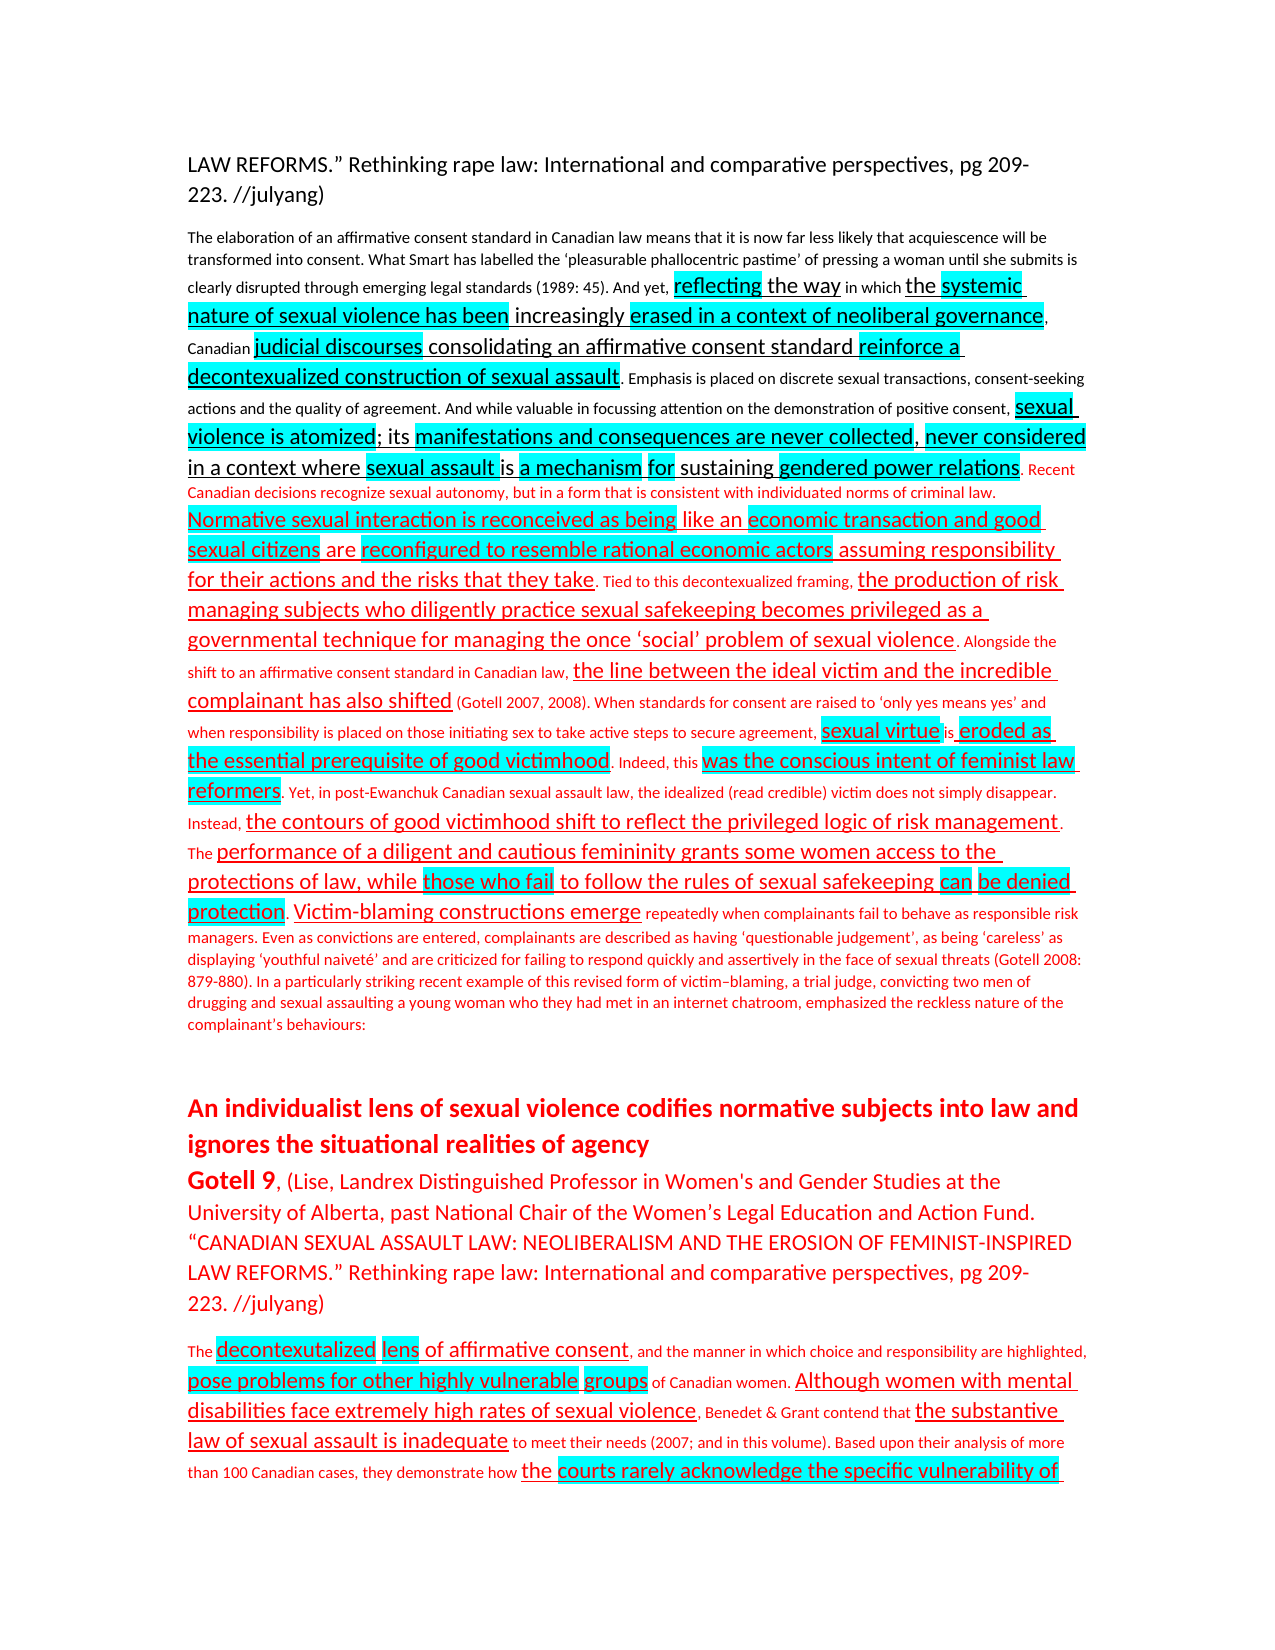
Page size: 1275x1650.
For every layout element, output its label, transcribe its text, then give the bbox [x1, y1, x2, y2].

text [187, 1336, 1087, 1484]
subtitle An individualist lens of sexual violence codifies normative subjects into law and ignores the situational realities of agency [187, 1092, 1087, 1160]
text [187, 150, 1087, 208]
text The elaboration of an affirmative consent standard in Canadian law means that it is now far less likely that acquiescence will be transformed into consent. What Smart has labelled the ‘pleasurable phallocentric pastime’ of pressing a woman until she submits is clearly disrupted through emerging legal standards (1989: 45). And yet, reflecting the way in which the systemic nature of sexual violence has been increasingly erased in a context of neoliberal governance, Canadian judicial discourses consolidating an affirmative consent standard reinforce a decontexualized construction of sexual assault. Emphasis is placed on discrete sexual transactions, consent-seeking actions and the quality of agreement. And while valuable in focussing attention on the demonstration of positive consent, sexual violence is atomized; its manifestations and consequences are never collected, never considered in a context where sexual assault is a mechanism for sustaining gendered power relations. Recent Canadian decisions recognize sexual autonomy, but in a form that is consistent with individuated norms of criminal law. Normative sexual interaction is reconceived as being like an economic transaction and good sexual citizens are reconfigured to resemble rational economic actors assuming responsibility for their actions and the risks that they take. Tied to this decontexualized framing, the production of risk managing subjects who diligently practice sexual safekeeping becomes privileged as a governmental technique for managing the once ‘social’ problem of sexual violence. Alongside the shift to an affirmative consent standard in Canadian law, the line between the ideal victim and the incredible complainant has also shifted (Gotell 2007, 2008). When standards for consent are raised to ‘only yes means yes’ and when responsibility is placed on those initiating sex to take active steps to secure agreement, sexual virtue is eroded as the essential prerequisite of good victimhood. Indeed, this was the conscious intent of feminist law reformers. Yet, in post-Ewanchuk Canadian sexual assault law, the idealized (read credible) victim does not simply disappear. Instead, the contours of good victimhood shift to reflect the privileged logic of risk management. The performance of a diligent and cautious femininity grants some women access to the protections of law, while those who fail to follow the rules of sexual safekeeping can be denied protection. Victim-blaming constructions emerge repeatedly when complainants fail to behave as responsible risk managers. Even as convictions are entered, complainants are described as having ‘questionable judgement’, as being ‘careless’ as displaying ‘youthful naiveté’ and are criticized for failing to respond quickly and assertively in the face of sexual threats (Gotell 2008: 879-880). In a particularly striking recent example of this revised form of victim–blaming, a trial judge, convicting two men of drugging and sexual assaulting a young woman who they had met in an internet chatroom, emphasized the reckless nature of the complainant’s behaviours: [187, 227, 1087, 1035]
